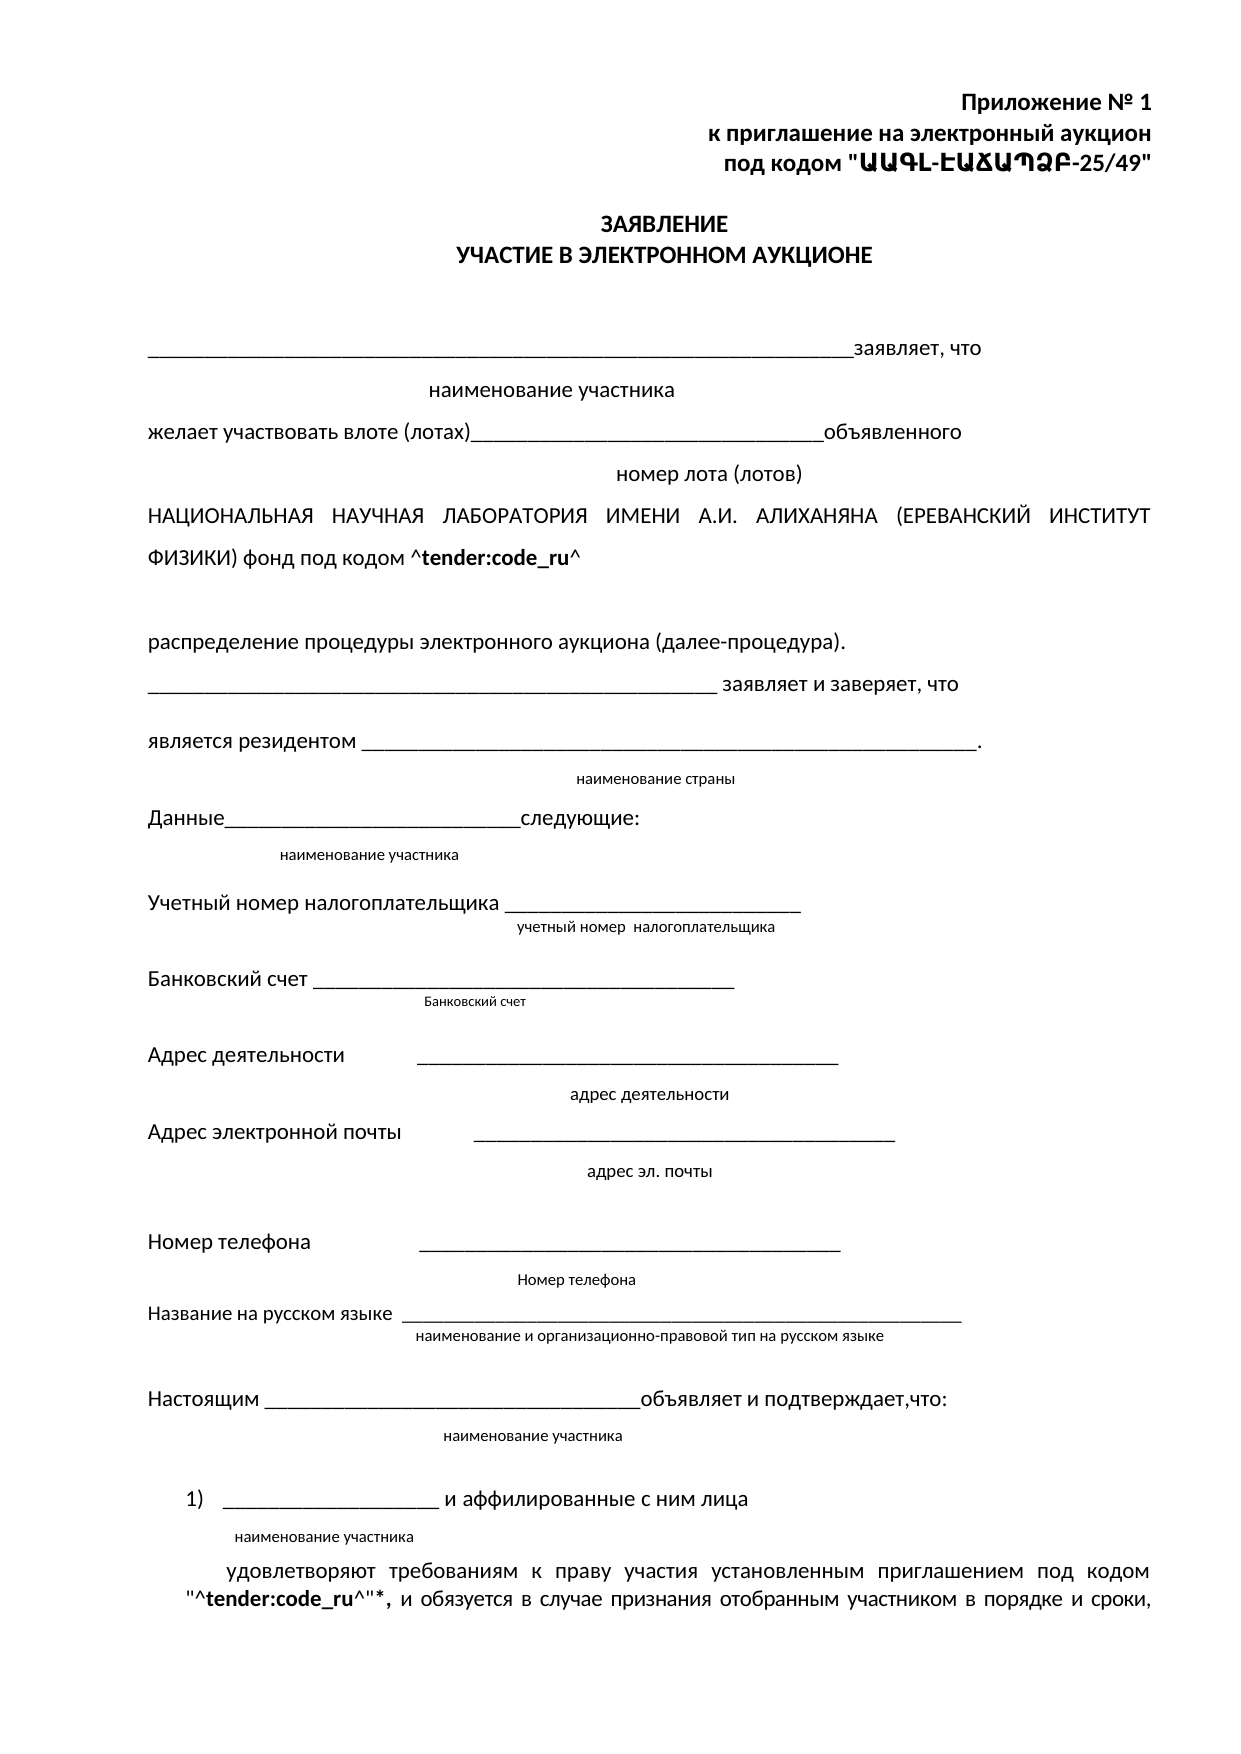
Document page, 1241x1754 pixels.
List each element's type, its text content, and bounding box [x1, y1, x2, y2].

text Банковский счет _____________________________________ [148, 964, 1152, 992]
text адрес эл. почты [148, 1159, 1152, 1182]
text наименование и организационно-правовой тип на русском языке [148, 1325, 1152, 1346]
text Номер телефона [517, 1269, 1152, 1290]
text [185, 1556, 1152, 1612]
text к приглашение на электронный аукцион [177, 117, 1152, 147]
text Приложение № 1 [148, 86, 1152, 117]
text Номер телефона _____________________________________ [148, 1227, 1152, 1256]
text номер лота (лотов) [606, 459, 1152, 487]
text Адрес деятельности _____________________________________ [148, 1040, 1152, 1068]
text НАЦИОНАЛЬНАЯ НАУЧНАЯ ЛАБОРАТОРИЯ ИМЕНИ А.И. АЛИХАНЯНА (ЕРЕВАНСКИЙ ИНСТИТУТ ФИЗИКИ) фонд под кодом ^tender:code_ru^ [148, 501, 1152, 571]
text учетный номер налогоплательщика [148, 916, 1152, 936]
text Адрес электронной почты _____________________________________ [148, 1117, 1152, 1145]
text наименование участника [148, 1526, 1152, 1546]
text наименование участника [428, 375, 1152, 403]
text Учетный номер налогоплательщика __________________________ [148, 888, 1152, 916]
text распределение процедуры электронного аукциона (далее-процедура). [148, 627, 1152, 655]
text наименование участника [443, 1426, 1152, 1446]
text Данные__________________________следующие: [148, 803, 1152, 831]
text является резидентом ______________________________________________________. [148, 727, 1152, 754]
text наименование страны [576, 768, 1152, 789]
text адрес деятельности [148, 1082, 1152, 1105]
text ЗАЯВЛЕНИЕ [177, 208, 1152, 239]
text желает участвовать влоте (лотах)_______________________________объявленного [148, 417, 1152, 445]
text наименование участника [148, 845, 1152, 865]
text Название на русском языке ______________________________________________________ [148, 1300, 1152, 1325]
text под кодом "ԱԱԳԼ-ԷԱՃԱՊՁԲ-25/49" [177, 147, 1152, 178]
text Настоящим _________________________________объявляет и подтверждает,что: [148, 1384, 1152, 1412]
text УЧАСТИЕ В ЭЛЕКТРОННОМ АУКЦИОНЕ [177, 239, 1152, 269]
list ___________________ и аффилированные с ним лица [185, 1484, 1152, 1512]
text __________________________________________________ заявляет и заверяет, что [148, 669, 1152, 697]
text Банковский счет [148, 992, 1152, 1010]
text ______________________________________________________________заявляет, что [148, 333, 1152, 361]
